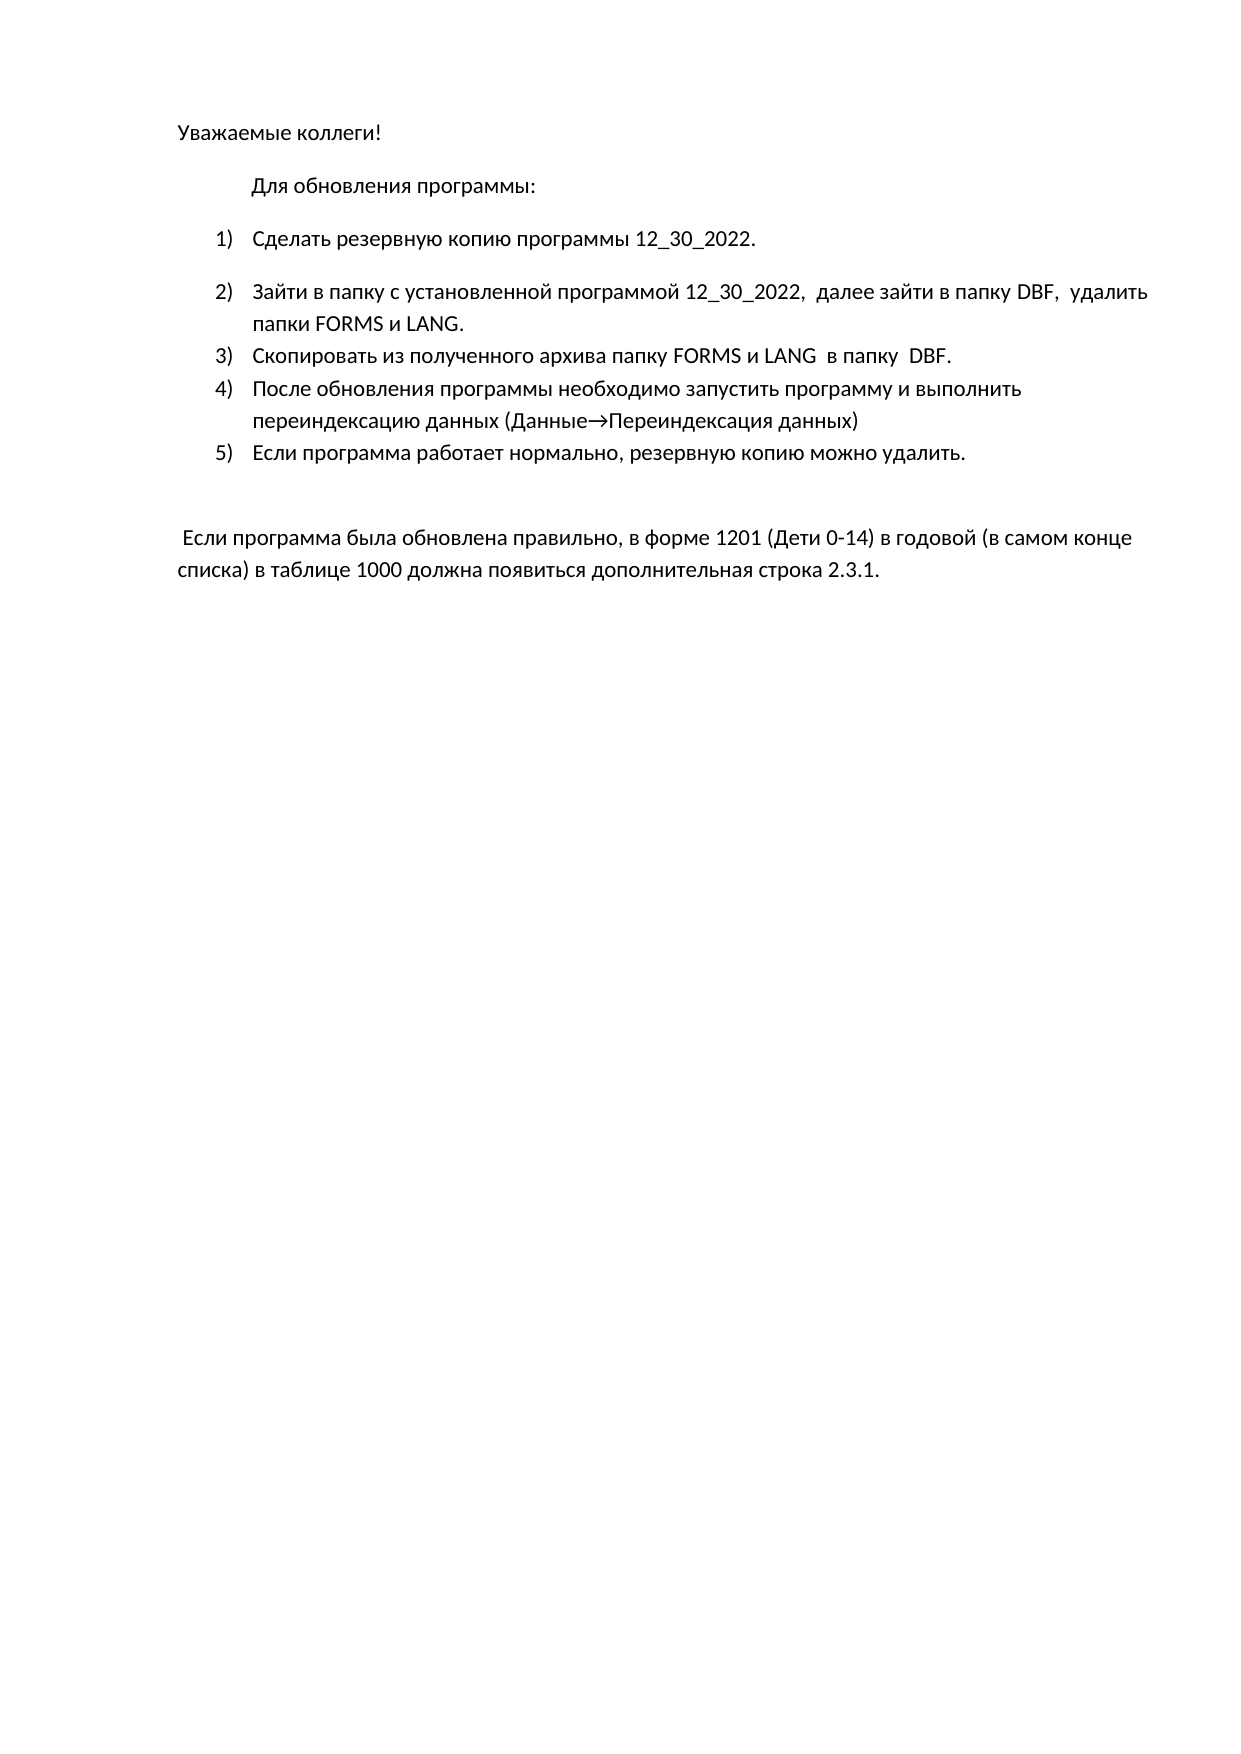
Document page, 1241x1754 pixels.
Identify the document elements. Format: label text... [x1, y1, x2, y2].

list После обновления программы необходимо запустить программу и выполнить переиндексацию данных (Данные→Переиндексация данных) [215, 374, 1152, 434]
text Для обновления программы: [177, 171, 1152, 199]
list Если программа работает нормально, резервную копию можно удалить. [215, 438, 1152, 466]
list Сделать резервную копию программы 12_30_2022. [215, 224, 1152, 252]
text Уважаемые коллеги! [177, 118, 1152, 146]
list Скопировать из полученного архива папку FORMS и LANG в папку DBF. [215, 342, 1152, 369]
list Зайти в папку c установленной программой 12_30_2022, далее зайти в папку DBF, удалить папки FORMS и LANG. [215, 277, 1152, 337]
text Если программа была обновлена правильно, в форме 1201 (Дети 0-14) в годовой (в самом конце списка) в таблице 1000 должна появиться дополнительная строка 2.3.1. [177, 523, 1152, 583]
